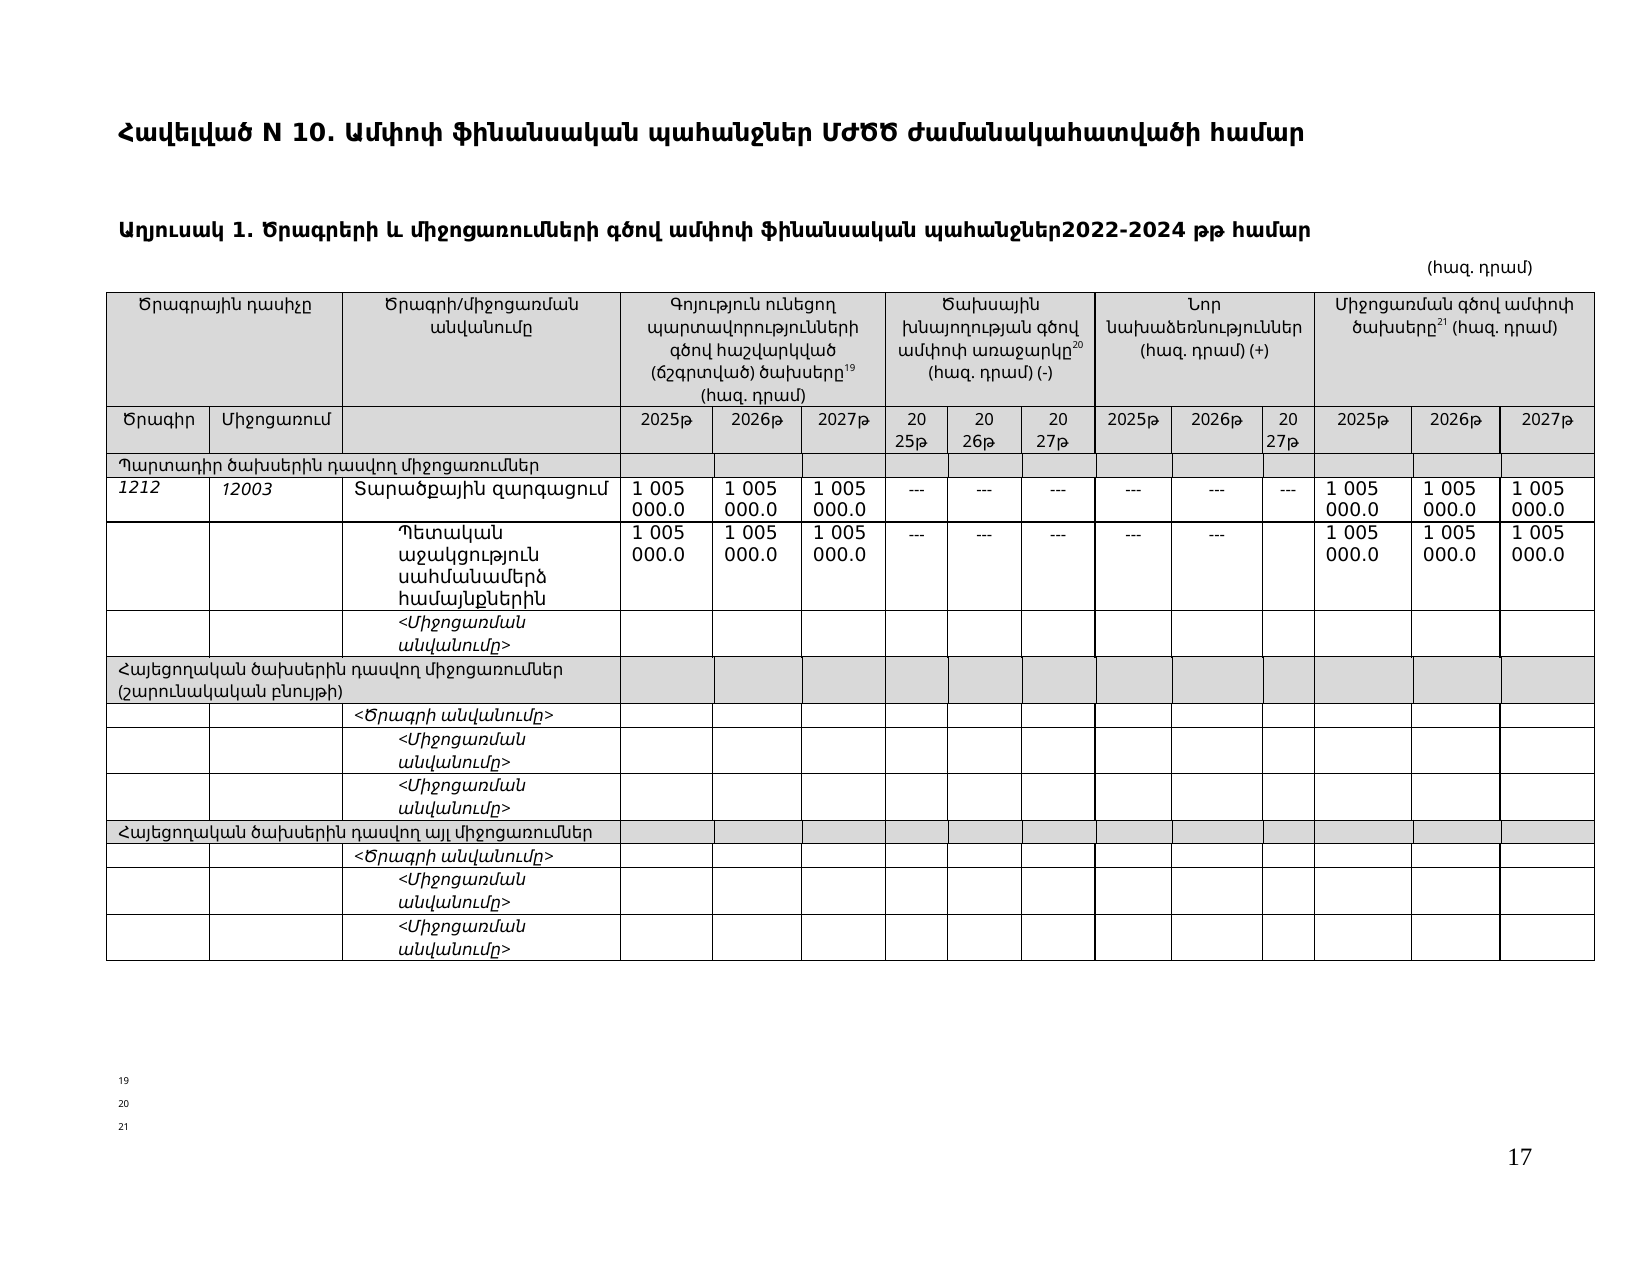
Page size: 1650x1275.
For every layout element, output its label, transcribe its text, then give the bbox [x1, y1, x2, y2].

table_cell [1023, 454, 1096, 477]
table_cell [1412, 774, 1499, 819]
table_cell [713, 728, 801, 773]
table_cell [1412, 704, 1499, 727]
table_cell [802, 611, 885, 656]
table_cell [1315, 704, 1411, 727]
table_cell [1315, 657, 1413, 703]
table_cell 2025թ [1096, 407, 1171, 453]
table_cell [621, 454, 714, 477]
table_cell [713, 844, 801, 867]
table_cell [621, 868, 712, 913]
table_cell [1501, 844, 1594, 867]
table_cell [1315, 774, 1411, 819]
table_cell [210, 523, 342, 610]
table_cell [1022, 704, 1094, 727]
table_cell 1 005 000.0 [621, 523, 712, 610]
table_cell [1263, 728, 1314, 773]
table_cell [107, 774, 209, 819]
table_cell [210, 728, 342, 773]
table_cell --- [1263, 478, 1314, 521]
table_cell [1502, 821, 1594, 843]
table_cell [948, 915, 1021, 960]
table_cell 1 005 000.0 [1315, 478, 1411, 521]
table_cell [1414, 454, 1501, 477]
table_cell [1173, 657, 1263, 703]
table_cell [1263, 523, 1314, 610]
table_cell [621, 915, 712, 960]
table_cell [1315, 454, 1413, 477]
table_cell [1263, 704, 1314, 727]
table_cell Հայեցողական ծախսերին դասվող միջոցառումներ (շարունակական բնույթի) [107, 657, 620, 703]
table_cell [1023, 821, 1096, 843]
table_cell [1172, 728, 1262, 773]
table_cell [1315, 611, 1411, 656]
table_cell [948, 728, 1021, 773]
table_cell [949, 821, 1022, 843]
table_cell [1315, 821, 1413, 843]
subtitle Հավելված N 10. Ամփոփ ֆինանսական պահանջներ ՄԺԾԾ ժամանակահատվածի համար [118, 118, 1532, 147]
table_cell Տարածքային զարգացում [343, 478, 620, 521]
table_cell 2025թ [886, 407, 947, 453]
table_cell 1 005 000.0 [802, 523, 885, 610]
table_cell [949, 657, 1022, 703]
table_cell [1263, 611, 1314, 656]
table_cell 1 005 000.0 [1501, 478, 1594, 521]
table_cell --- [1096, 523, 1171, 610]
table_cell [713, 611, 801, 656]
table_cell [1414, 821, 1501, 843]
table_cell [1315, 868, 1411, 913]
table_cell Պարտադիր ծախսերին դասվող միջոցառումներ [107, 454, 620, 477]
table_cell [621, 844, 712, 867]
table_cell [1501, 611, 1594, 656]
text Աղյուսակ 1. Ծրագրերի և միջոցառումների գծով ամփոփ ֆինանսական պահանջներ2022-2024 թթ համար [118, 218, 1532, 242]
table_cell [886, 657, 948, 703]
table_cell [802, 774, 885, 819]
table_cell [1501, 728, 1594, 773]
table_cell [210, 774, 342, 819]
table_cell [1173, 454, 1263, 477]
table_cell --- [1022, 478, 1094, 521]
table_cell <Միջոցառման անվանումը> [387, 728, 620, 773]
table_cell [1412, 915, 1499, 960]
table_cell Միջոցառում [210, 407, 342, 453]
table_cell [1263, 915, 1314, 960]
table_cell --- [1096, 478, 1171, 521]
table_cell [1023, 657, 1096, 703]
table_cell [1315, 728, 1411, 773]
table_cell 1 005 000.0 [1315, 523, 1411, 610]
table_cell [343, 728, 387, 773]
table_cell [886, 821, 948, 843]
table_cell [343, 407, 620, 453]
table_cell [1022, 868, 1094, 913]
table_cell --- [1022, 523, 1094, 610]
table_cell [343, 915, 387, 960]
table_cell [621, 821, 714, 843]
table_cell [1096, 868, 1171, 913]
table_cell 12003 [210, 478, 342, 521]
table_cell [1096, 611, 1171, 656]
table_cell [886, 868, 947, 913]
table_cell [1096, 915, 1171, 960]
table_cell [1172, 704, 1262, 727]
table_cell [948, 704, 1021, 727]
table_cell [343, 611, 387, 656]
table_cell [107, 868, 209, 913]
table_cell [1096, 704, 1171, 727]
table_cell [210, 868, 342, 913]
table_cell [1096, 774, 1171, 819]
table_cell [621, 774, 712, 819]
table_cell 1 005 000.0 [621, 478, 712, 521]
table_cell [713, 868, 801, 913]
table_cell [715, 657, 802, 703]
table_cell [802, 915, 885, 960]
table_cell [1096, 728, 1171, 773]
table_cell [948, 611, 1021, 656]
table_cell [1263, 844, 1314, 867]
table_cell 1 005 000.0 [802, 478, 885, 521]
table_cell <Միջոցառման անվանումը> [387, 915, 620, 960]
table_header Նոր նախաձեռնություններ (հազ. դրամ) (+) [1096, 293, 1314, 406]
table_cell [1022, 774, 1094, 819]
table_cell [1097, 657, 1172, 703]
table_cell --- [1172, 523, 1262, 610]
table_cell [803, 821, 885, 843]
table_header Ծրագրի/միջոցառման անվանումը [343, 293, 620, 406]
table_cell [1263, 774, 1314, 819]
table_cell [715, 454, 802, 477]
table_cell --- [948, 523, 1021, 610]
table_cell [713, 774, 801, 819]
table_cell [1501, 704, 1594, 727]
table_cell [621, 704, 712, 727]
table_header Միջոցառման գծով ամփոփ ծախսերը (հազ. դրամ) [1315, 293, 1594, 406]
table_cell [210, 611, 342, 656]
table_cell [1502, 454, 1594, 477]
table_cell [802, 844, 885, 867]
table_cell [1172, 844, 1262, 867]
table_cell [1263, 868, 1314, 913]
table_cell <Միջոցառման անվանումը> [387, 774, 620, 819]
table_cell [621, 728, 712, 773]
table_cell [1097, 454, 1172, 477]
table_cell 2026թ [1412, 407, 1499, 453]
table_cell [210, 704, 342, 727]
table_cell [1412, 844, 1499, 867]
table_cell [1264, 657, 1314, 703]
table_cell [107, 728, 209, 773]
table_cell [210, 915, 342, 960]
table_cell [886, 454, 948, 477]
table_cell [1172, 774, 1262, 819]
table_cell Պետական աջակցություն սահմանամերձ համայնքներին [387, 523, 620, 610]
table_cell [802, 728, 885, 773]
table_header Ծախսային խնայողության գծով ամփոփ առաջարկը (հազ. դրամ) (-) [886, 293, 1094, 406]
table_cell --- [886, 523, 947, 610]
table_cell [715, 821, 802, 843]
table_cell [948, 868, 1021, 913]
table_cell 2026թ [948, 407, 1021, 453]
table_cell [1096, 844, 1171, 867]
table_cell [1022, 844, 1094, 867]
table_cell 1 005 000.0 [713, 478, 801, 521]
table_cell --- [1172, 478, 1262, 521]
table_cell [1502, 657, 1594, 703]
table_cell [343, 523, 387, 610]
table_cell [1172, 868, 1262, 913]
table_cell [886, 704, 947, 727]
table_cell [1315, 915, 1411, 960]
table_cell <Ծրագրի անվանումը> [343, 844, 620, 867]
table_cell [886, 844, 947, 867]
table_cell [1097, 821, 1172, 843]
table_cell 2027թ [1501, 407, 1594, 453]
table_cell [803, 657, 885, 703]
table_cell [886, 728, 947, 773]
table_cell [1264, 454, 1314, 477]
table_cell 1 005 000.0 [1412, 523, 1499, 610]
table_cell --- [948, 478, 1021, 521]
table_cell [107, 915, 209, 960]
table_cell --- [886, 478, 947, 521]
table_cell [343, 774, 387, 819]
table_cell [803, 454, 885, 477]
table_cell [1022, 611, 1094, 656]
table_cell [1173, 821, 1263, 843]
table_cell [886, 611, 947, 656]
table_cell [1172, 611, 1262, 656]
table_cell [1315, 844, 1411, 867]
table_cell [621, 611, 712, 656]
table_cell [1412, 868, 1499, 913]
table_cell 1 005 000.0 [713, 523, 801, 610]
table_cell [886, 774, 947, 819]
table_cell 2025թ [1315, 407, 1411, 453]
table_cell [210, 844, 342, 867]
table_cell <Միջոցառման անվանումը> [387, 611, 620, 656]
table_cell [886, 915, 947, 960]
table_cell [1412, 728, 1499, 773]
table_cell [1172, 915, 1262, 960]
table_cell [1501, 868, 1594, 913]
table_header Ծրագրային դասիչը [107, 293, 342, 406]
table_cell [948, 774, 1021, 819]
table_cell Ծրագիր [107, 407, 209, 453]
table_cell 2027թ [802, 407, 885, 453]
table_cell [802, 704, 885, 727]
table_cell Հայեցողական ծախսերին դասվող այլ միջոցառումներ [107, 821, 620, 843]
table_cell [713, 704, 801, 727]
table_cell 1 005 000.0 [1501, 523, 1594, 610]
table_cell [802, 868, 885, 913]
table_cell 2027թ [1263, 407, 1314, 453]
table_cell [621, 657, 714, 703]
table_cell [107, 844, 209, 867]
table_cell [107, 523, 209, 610]
table_cell <Ծրագրի անվանումը> [343, 704, 620, 727]
table_cell 2026թ [1172, 407, 1262, 453]
table_cell [1264, 821, 1314, 843]
table_cell [713, 915, 801, 960]
table_cell [1412, 611, 1499, 656]
table_cell [1501, 774, 1594, 819]
table_cell 1 005 000.0 [1412, 478, 1499, 521]
table_cell 2025թ [621, 407, 712, 453]
text (հազ. դրամ) [118, 256, 1532, 278]
table_cell [1501, 915, 1594, 960]
table_header Գոյություն ունեցող պարտավորությունների գծով հաշվարկված (ճշգրտված) ծախսերը (հազ. դրամ) [621, 293, 885, 406]
table_cell [948, 844, 1021, 867]
table_cell [949, 454, 1022, 477]
table_cell [1414, 657, 1501, 703]
table_cell [107, 704, 209, 727]
table_cell [1022, 915, 1094, 960]
table_cell [107, 611, 209, 656]
table_cell 2026թ [713, 407, 801, 453]
table_cell [343, 868, 387, 913]
table_cell 1212 [107, 478, 209, 521]
table_cell 2027թ [1022, 407, 1094, 453]
table_cell <Միջոցառման անվանումը> [387, 868, 620, 913]
table_cell [1022, 728, 1094, 773]
